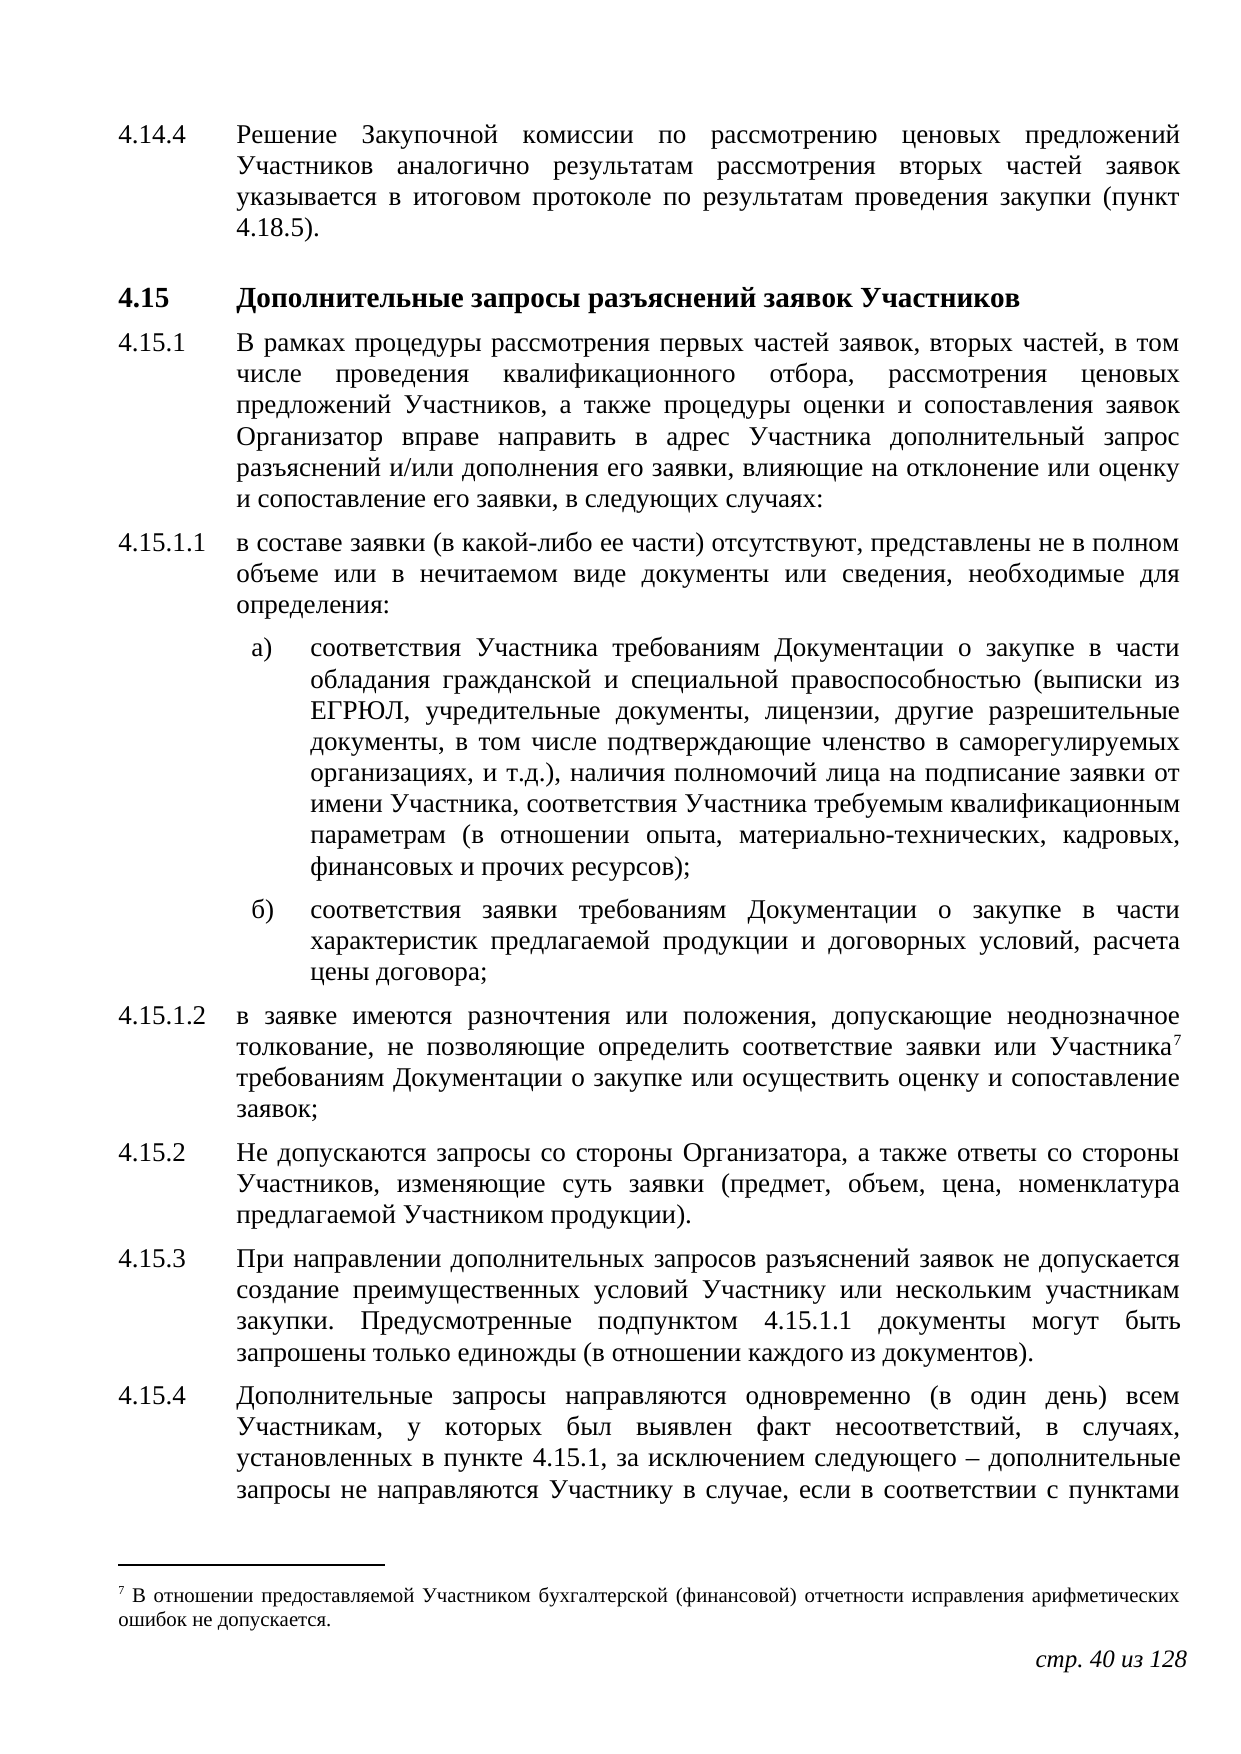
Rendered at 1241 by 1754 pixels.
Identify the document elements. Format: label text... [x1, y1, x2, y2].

text соответствия Участника требованиям Документации о закупке в части обладания гражданской и специальной правоспособностью (выписки из ЕГРЮЛ, учредительные документы, лицензии, другие разрешительные документы, в том числе подтверждающие членство в саморегулируемых организациях, и т.д.), наличия полномочий лица на подписание заявки от имени Участника, соответствия Участника требуемым квалификационным параметрам (в отношении опыта, материально-технических, кадровых, финансовых и прочих ресурсов); [251, 632, 1181, 881]
subtitle Дополнительные запросы разъяснений заявок Участников [118, 280, 1181, 314]
text Решение Закупочной комиссии по рассмотрению ценовых предложений Участников аналогично результатам рассмотрения вторых частей заявок указывается в итоговом протоколе по результатам проведения закупки (пункт 4.18.5). [118, 118, 1181, 243]
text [118, 1379, 1181, 1504]
list в заявке имеются разночтения или положения, допускающие неоднозначное толкование, не позволяющие определить соответствие заявки или Участника требованиям Документации о закупке или осуществить оценку и сопоставление заявок; [118, 999, 1181, 1124]
list в составе заявки (в какой-либо ее части) отсутствуют, представлены не в полном объеме или в нечитаемом виде документы или сведения, необходимые для определения: [118, 526, 1181, 619]
text Не допускаются запросы со стороны Организатора, а также ответы со стороны Участников, изменяющие суть заявки (предмет, объем, цена, номенклатура предлагаемой Участником продукции). [118, 1136, 1181, 1230]
text В рамках процедуры рассмотрения первых частей заявок, вторых частей, в том числе проведения квалификационного отбора, рассмотрения ценовых предложений Участников, а также процедуры оценки и сопоставления заявок Организатор вправе направить в адрес Участника дополнительный запрос разъяснений и/или дополнения его заявки, влияющие на отклонение или оценку и сопоставление его заявки, в следующих случаях: [118, 326, 1181, 513]
text При направлении дополнительных запросов разъяснений заявок не допускается создание преимущественных условий Участнику или нескольким участникам закупки. Предусмотренные подпунктом 4.15.1.1 документы могут быть запрошены только единожды (в отношении каждого из документов). [118, 1242, 1181, 1367]
text соответствия заявки требованиям Документации о закупке в части характеристик предлагаемой продукции и договорных условий, расчета цены договора; [251, 893, 1181, 987]
